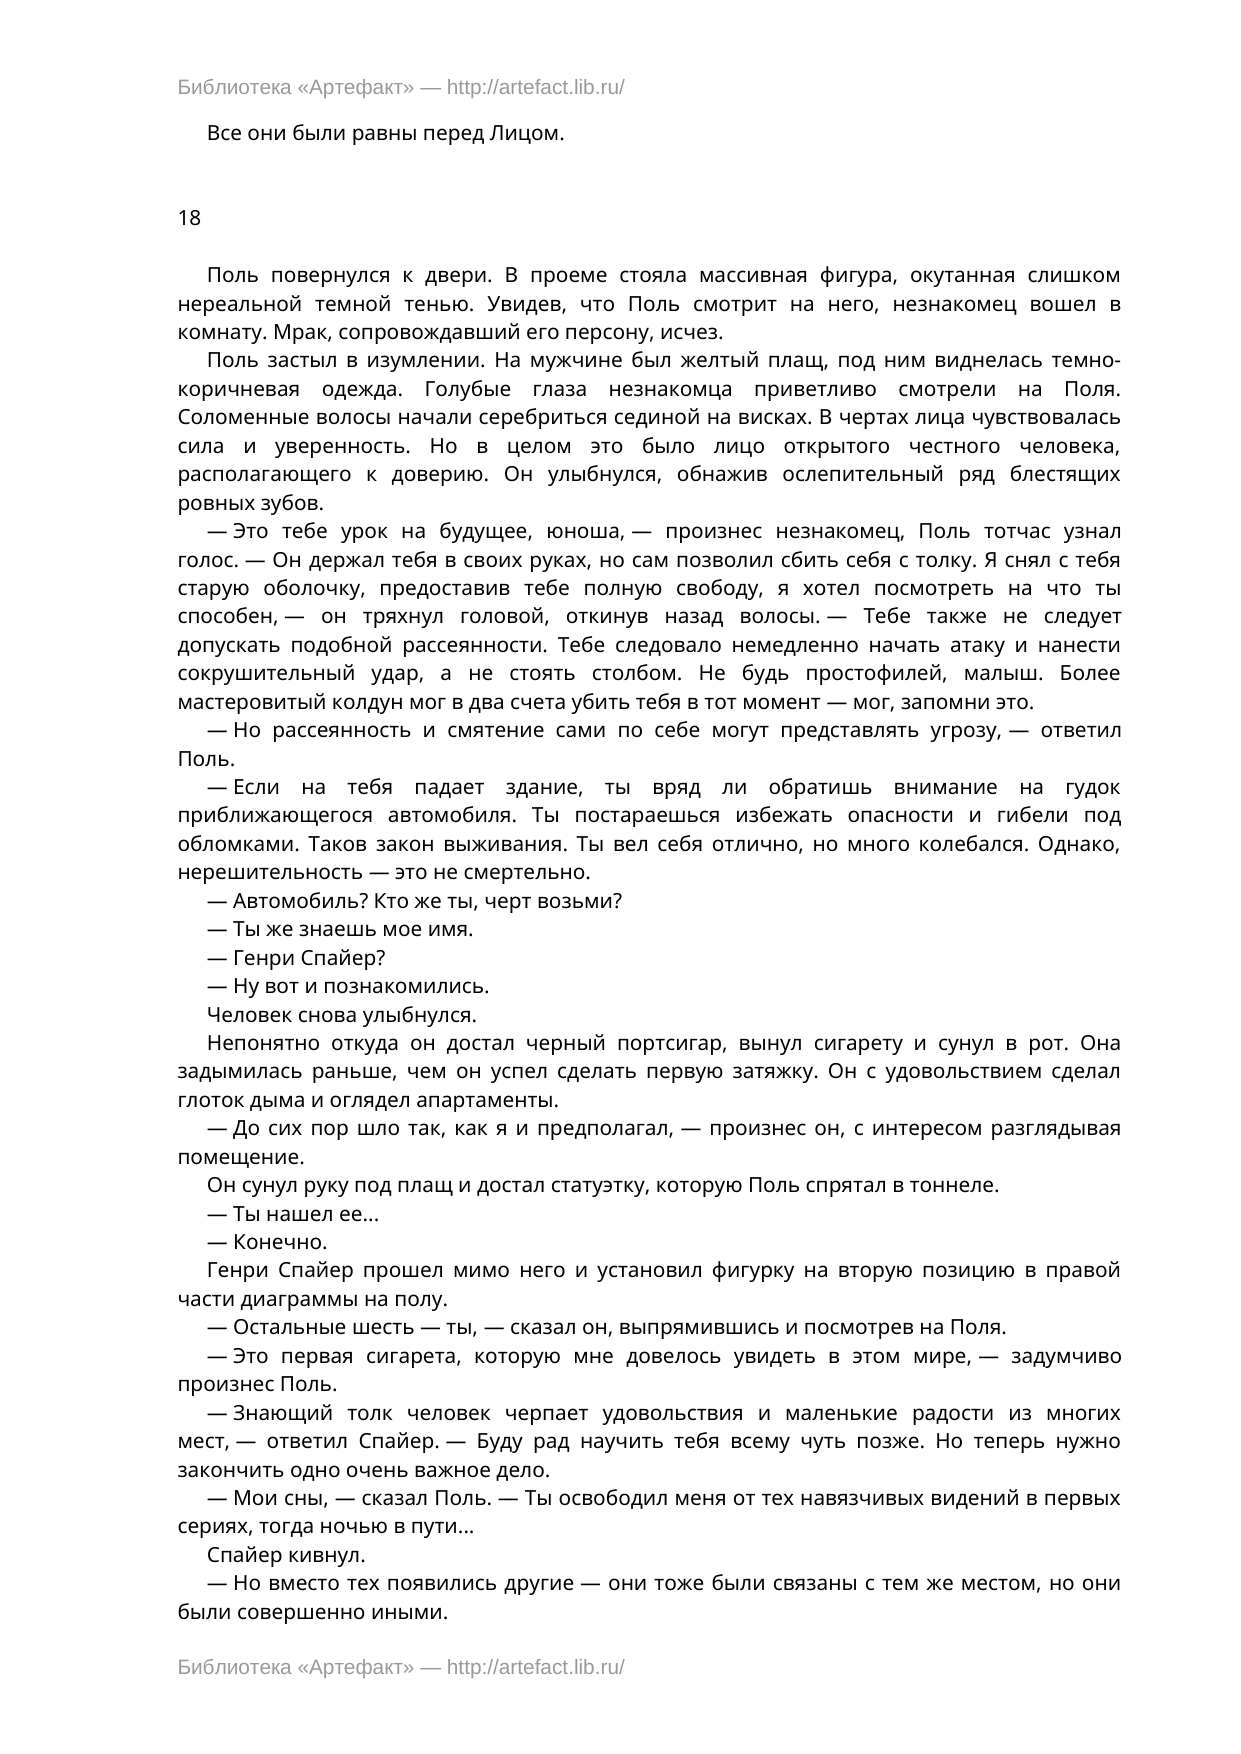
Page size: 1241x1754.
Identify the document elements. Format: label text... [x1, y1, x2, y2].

text 18 [177, 203, 1122, 232]
text — Мои сны, — сказал Поль. — Ты освободил меня от тех навязчивых видений в первых сериях, тогда ночью в пути... [177, 1483, 1122, 1540]
text — Ты же знаешь мое имя. [177, 914, 1122, 943]
text Непонятно откуда он достал черный портсигар, вынул сигарету и сунул в рот. Она задымилась раньше, чем он успел сделать первую затяжку. Он с удовольствием сделал глоток дыма и оглядел апартаменты. [177, 1028, 1122, 1113]
text — Остальные шесть — ты, — сказал он, выпрямившись и посмотрев на Поля. [177, 1312, 1122, 1341]
text Человек снова улыбнулся. [177, 1000, 1122, 1028]
text — Но вместо тех появились другие — они тоже были связаны с тем же местом, но они были совершенно иными. [177, 1568, 1122, 1625]
text Поль застыл в изумлении. На мужчине был желтый плащ, под ним виднелась темно-коричневая одежда. Голубые глаза незнакомца приветливо смотрели на Поля. Соломенные волосы начали серебриться сединой на висках. В чертах лица чувствовалась сила и уверенность. Но в целом это было лицо открытого честного человека, располагающего к доверию. Он улыбнулся, обнажив ослепительный ряд блестящих ровных зубов. [177, 346, 1122, 516]
text Спайер кивнул. [177, 1540, 1122, 1568]
text — Знающий толк человек черпает удовольствия и маленькие радости из многих мест, — ответил Спайер. — Буду рад научить тебя всему чуть позже. Но теперь нужно закончить одно очень важное дело. [177, 1398, 1122, 1483]
text Все они были равны перед Лицом. [177, 118, 1122, 147]
text — Генри Спайер? [177, 943, 1122, 971]
text — Но рассеянность и смятение сами по себе могут представлять угрозу, — ответил Поль. [177, 715, 1122, 772]
text — Это тебе урок на будущее, юноша, — произнес незнакомец, Поль тотчас узнал голос. — Он держал тебя в своих руках, но сам позволил сбить себя с толку. Я снял с тебя старую оболочку, предоставив тебе полную свободу, я хотел посмотреть на что ты способен, — он тряхнул головой, откинув назад волосы. — Тебе также не следует допускать подобной рассеянности. Тебе следовало немедленно начать атаку и нанести сокрушительный удар, а не стоять столбом. Не будь простофилей, малыш. Более мастеровитый колдун мог в два счета убить тебя в тот момент — мог, запомни это. [177, 516, 1122, 715]
text — До сих пор шло так, как я и предполагал, — произнес он, с интересом разглядывая помещение. [177, 1113, 1122, 1170]
text — Конечно. [177, 1227, 1122, 1256]
text — Если на тебя падает здание, ты вряд ли обратишь внимание на гудок приближающегося автомобиля. Ты постараешься избежать опасности и гибели под обломками. Таков закон выживания. Ты вел себя отлично, но много колебался. Однако, нерешительность — это не смертельно. [177, 772, 1122, 886]
text — Автомобиль? Кто же ты, черт возьми? [177, 886, 1122, 914]
text — Ты нашел ее... [177, 1199, 1122, 1227]
text Генри Спайер прошел мимо него и установил фигурку на вторую позицию в правой части диаграммы на полу. [177, 1256, 1122, 1312]
text Поль повернулся к двери. В проеме стояла массивная фигура, окутанная слишком нереальной темной тенью. Увидев, что Поль смотрит на него, незнакомец вошел в комнату. Мрак, сопровождавший его персону, исчез. [177, 260, 1122, 346]
text Он сунул руку под плащ и достал статуэтку, которую Поль спрятал в тоннеле. [177, 1170, 1122, 1199]
text — Ну вот и познакомились. [177, 971, 1122, 1000]
text — Это первая сигарета, которую мне довелось увидеть в этом мире, — задумчиво произнес Поль. [177, 1341, 1122, 1398]
